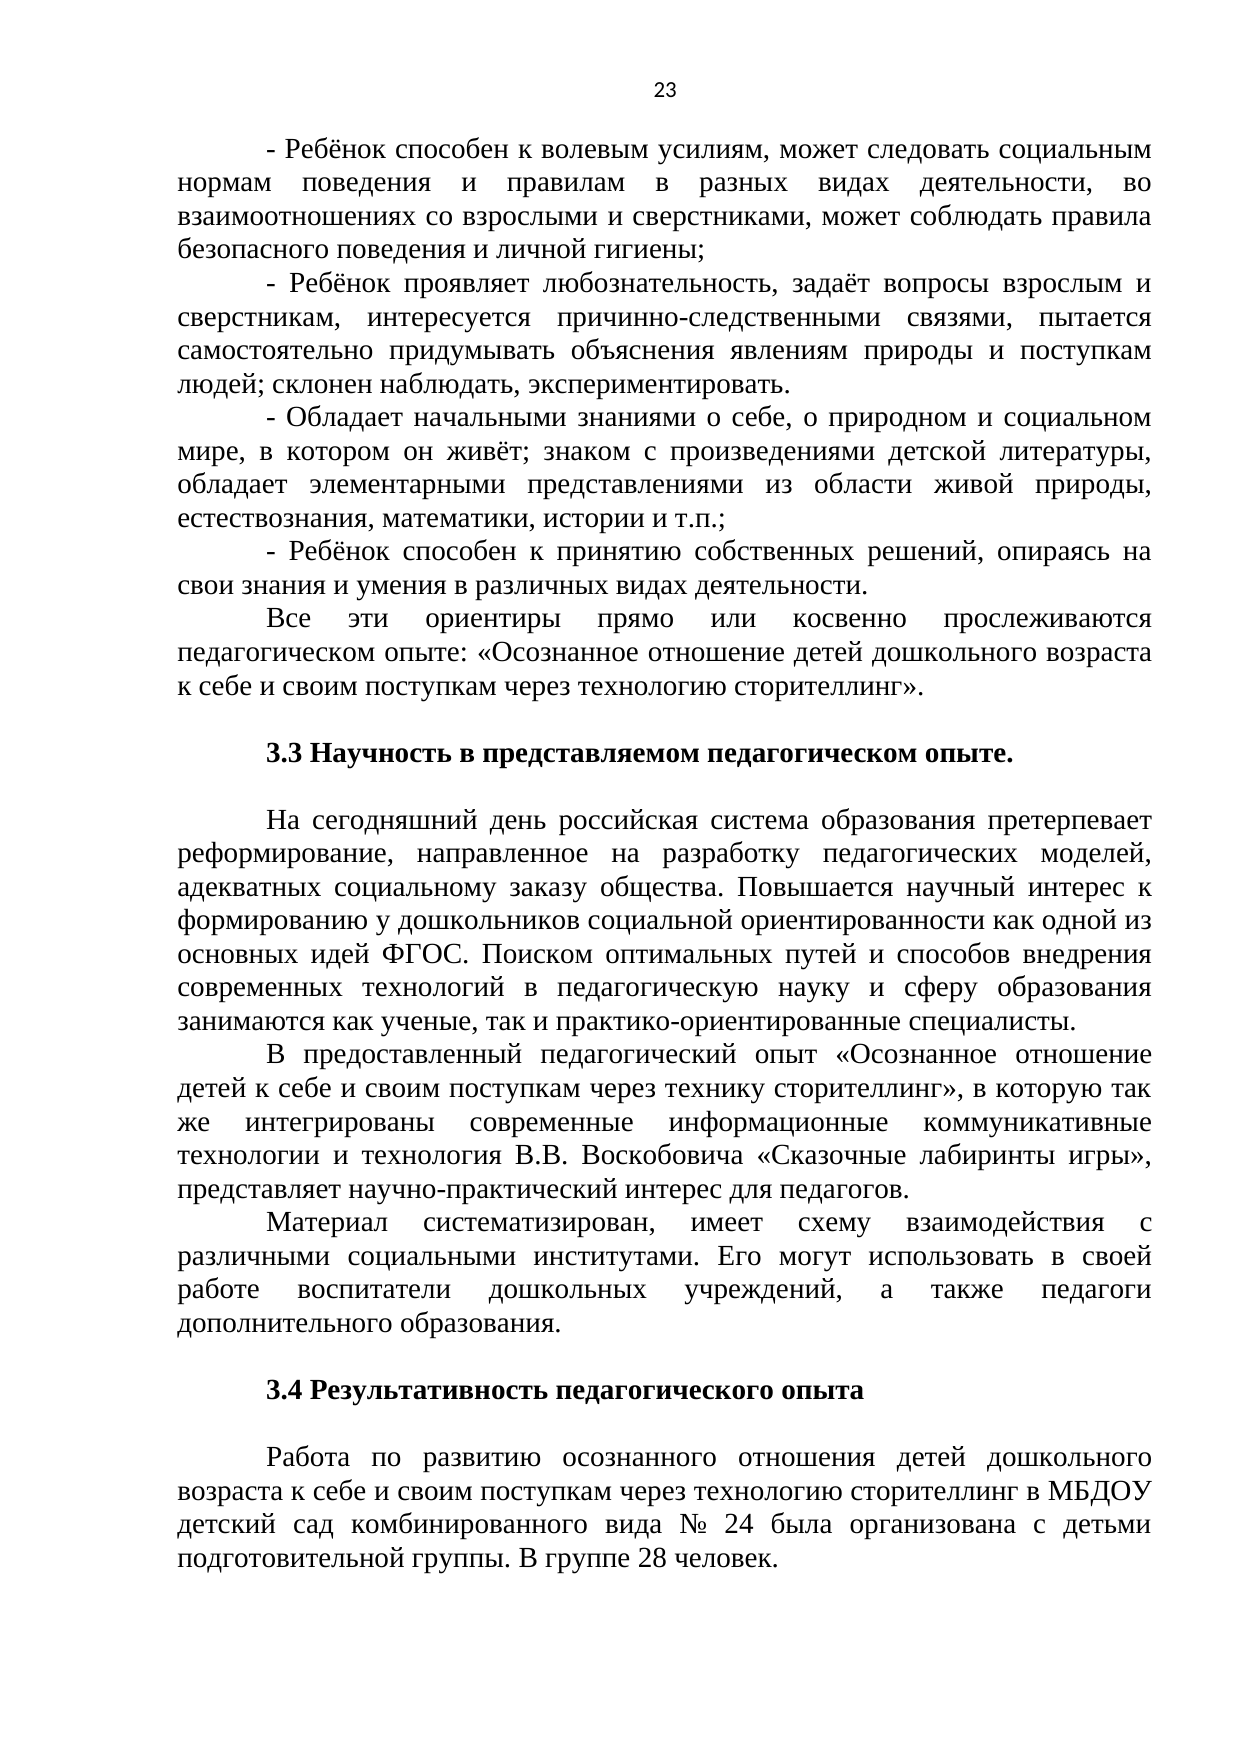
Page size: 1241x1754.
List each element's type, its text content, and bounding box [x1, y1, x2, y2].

text 3.3 Научность в представляемом педагогическом опыте. [177, 735, 1153, 768]
text Работа по развитию осознанного отношения детей дошкольного возраста к себе и своим поступкам через технологию сторителлинг в МБДОУ детский сад комбинированного вида № 24 была организована с детьми подготовительной группы. В группе 28 человек. [177, 1439, 1153, 1573]
text Материал систематизирован, имеет схему взаимодействия с различными социальными институтами. Его могут использовать в своей работе воспитатели дошкольных учреждений, а также педагоги дополнительного образования. [177, 1204, 1153, 1338]
text - Ребёнок способен к принятию собственных решений, опираясь на свои знания и умения в различных видах деятельности. [177, 533, 1153, 601]
text Все эти ориентиры прямо или косвенно прослеживаются педагогическом опыте: «Осознанное отношение детей дошкольного возраста к себе и своим поступкам через технологию сторителлинг». [177, 601, 1153, 701]
text - Обладает начальными знаниями о себе, о природном и социальном мире, в котором он живёт; знаком с произведениями детской литературы, обладает элементарными представлениями из области живой природы, естествознания, математики, истории и т.п.; [177, 399, 1153, 533]
text На сегодняшний день российская система образования претерпевает реформирование, направленное на разработку педагогических моделей, адекватных социальному заказу общества. Повышается научный интерес к формированию у дошкольников социальной ориентированности как одной из основных идей ФГОС. Поиском оптимальных путей и способов внедрения современных технологий в педагогическую науку и сферу образования занимаются как ученые, так и практико-ориентированные специалисты. [177, 802, 1153, 1037]
text - Ребёнок проявляет любознательность, задаёт вопросы взрослым и сверстникам, интересуется причинно-следственными связями, пытается самостоятельно придумывать объяснения явлениям природы и поступкам людей; склонен наблюдать, экспериментировать. [177, 265, 1153, 399]
text - Ребёнок способен к волевым усилиям, может следовать социальным нормам поведения и правилам в разных видах деятельности, во взаимоотношениях со взрослыми и сверстниками, может соблюдать правила безопасного поведения и личной гигиены; [177, 131, 1153, 265]
text В предоставленный педагогический опыт «Осознанное отношение детей к себе и своим поступкам через технику сторителлинг», в которую так же интегрированы современные информационные коммуникативные технологии и технология В.В. Воскобовича «Сказочные лабиринты игры», представляет научно-практический интерес для педагогов. [177, 1037, 1153, 1204]
text 3.4 Результативность педагогического опыта [177, 1372, 1153, 1406]
